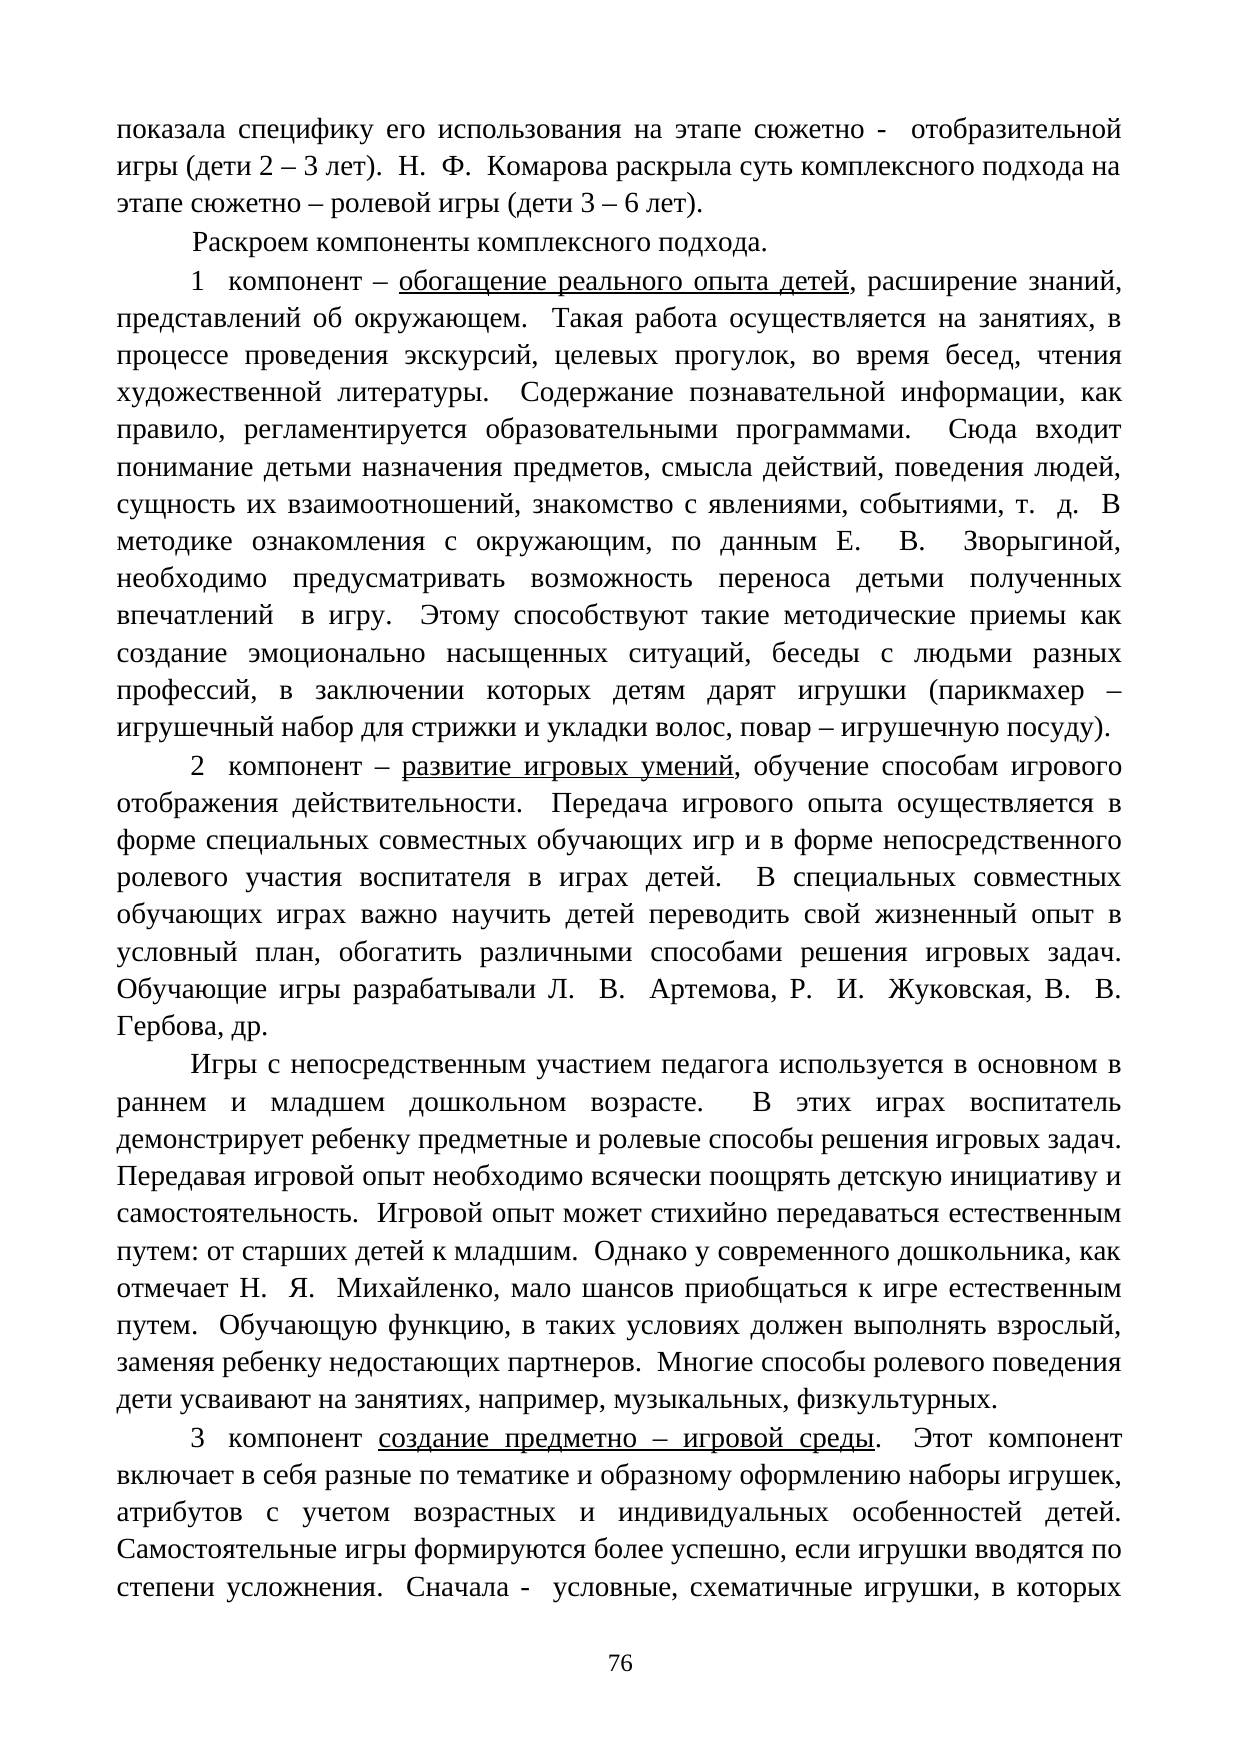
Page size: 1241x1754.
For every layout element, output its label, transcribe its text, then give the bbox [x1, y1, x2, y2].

text Игры с непосредственным участием педагога используется в основном в раннем и младшем дошкольном возрасте. В этих играх воспитатель демонстрирует ребенку предметные и ролевые способы решения игровых задач. Передавая игровой опыт необходимо всячески поощрять детскую инициативу и самостоятельность. Игровой опыт может стихийно передаваться естественным путем: от старших детей к младшим. Однако у современного дошкольника, как отмечает Н. Я. Михайленко, мало шансов приобщаться к игре естественным путем. Обучающую функцию, в таких условиях должен выполнять взрослый, заменяя ребенку недостающих партнеров. Многие способы ролевого поведения дети усваивают на занятиях, например, музыкальных, физкультурных. [116, 1047, 1123, 1415]
text Раскроем компоненты комплексного подхода. [192, 224, 1123, 258]
list компонент – обогащение реального опыта детей, расширение знаний, представлений об окружающем. Такая работа осуществляется на занятиях, в процессе проведения экскурсий, целевых прогулок, во время бесед, чтения художественной литературы. Содержание познавательной информации, как правило, регламентируется образовательными программами. Сюда входит понимание детьми назначения предметов, смысла действий, поведения людей, сущность их взаимоотношений, знакомство с явлениями, событиями, т. д. В методике ознакомления с окружающим, по данным Е. В. Зворыгиной, необходимо предусматривать возможность переноса детьми полученных впечатлений в игру. Этому способствуют такие методические приемы как создание эмоционально насыщенных ситуаций, беседы с людьми разных профессий, в заключении которых детям дарят игрушки (парикмахер – игрушечный набор для стрижки и укладки волос, повар – игрушечную посуду). [116, 263, 1123, 743]
list компонент – развитие игровых умений, обучение способам игрового отображения действительности. Передача игрового опыта осуществляется в форме специальных совместных обучающих игр и в форме непосредственного ролевого участия воспитателя в играх детей. В специальных совместных обучающих играх важно научить детей переводить свой жизненный опыт в условный план, обогатить различными способами решения игровых задач. Обучающие игры разрабатывали Л. В. Артемова, Р. И. Жуковская, В. В. Гербова, др. [116, 748, 1123, 1042]
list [116, 1420, 1123, 1602]
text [116, 111, 1123, 219]
